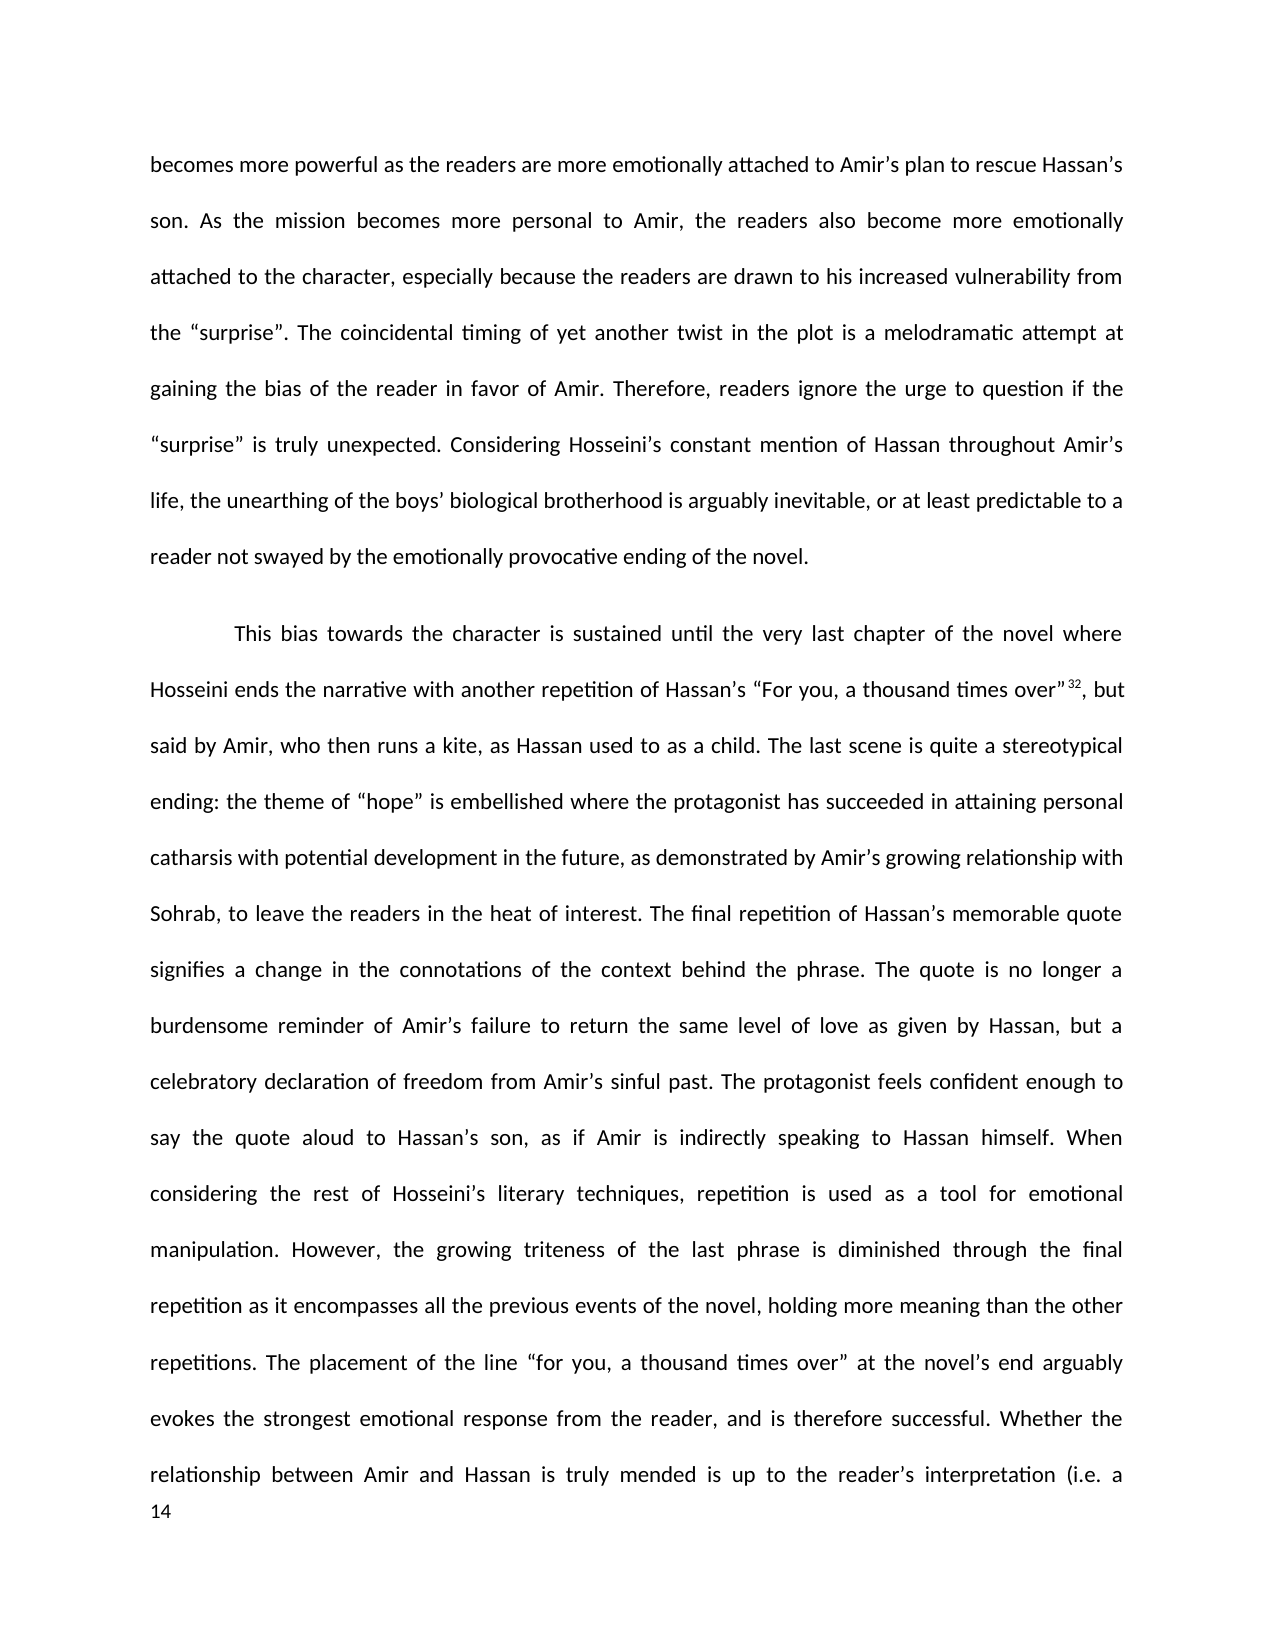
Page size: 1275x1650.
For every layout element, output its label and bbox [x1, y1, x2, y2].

text [150, 619, 1125, 1488]
text [150, 150, 1125, 570]
